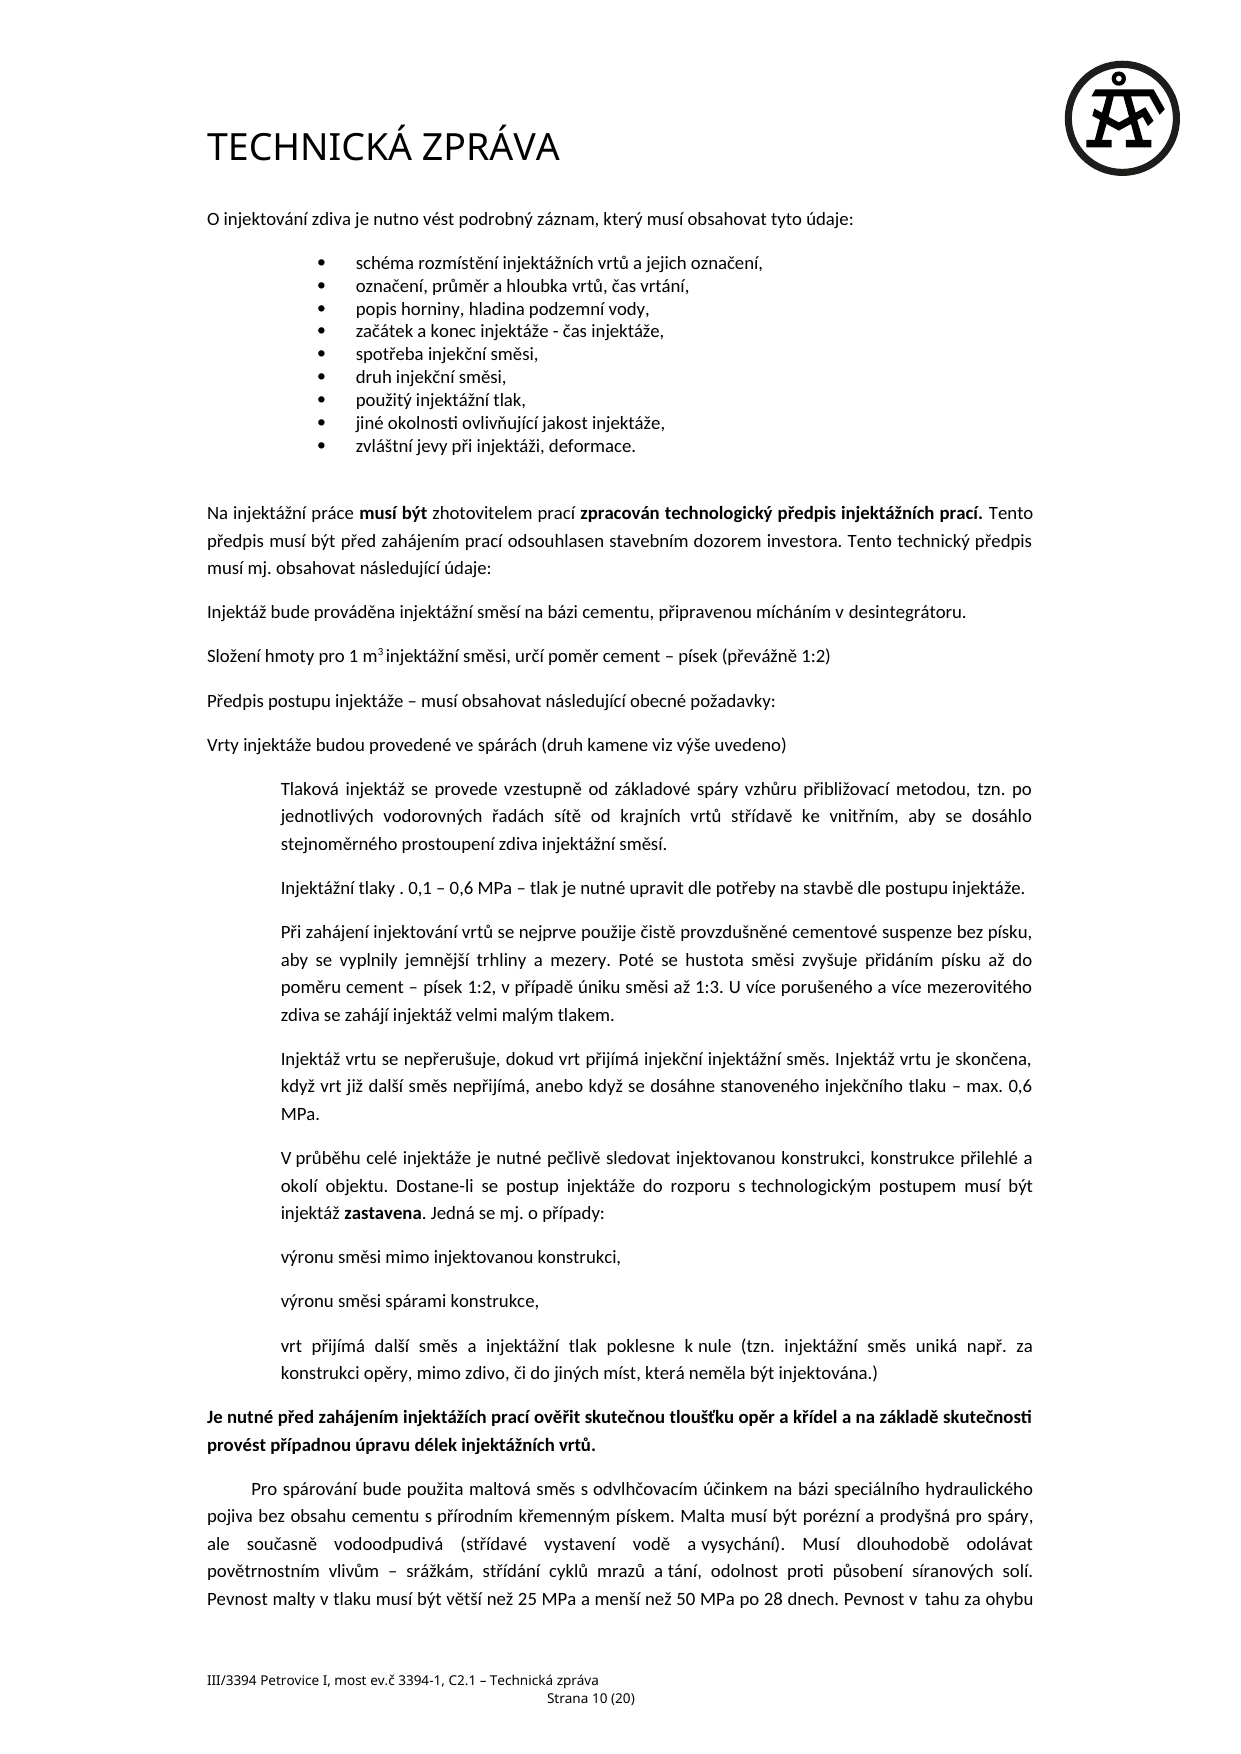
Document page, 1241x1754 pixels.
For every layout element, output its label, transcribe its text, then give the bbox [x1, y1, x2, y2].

text výronu směsi mimo injektovanou konstrukci, [281, 1246, 1033, 1268]
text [207, 1477, 1033, 1610]
list popis horniny, hladina podzemní vody, [318, 297, 1033, 320]
text Injektáž vrtu se nepřerušuje, dokud vrt přijímá injekční injektážní směs. Injektáž vrtu je skončena, když vrt již další směs nepřijímá, anebo když se dosáhne stanoveného injekčního tlaku – max. 0,6 MPa. [281, 1047, 1033, 1125]
list schéma rozmístění injektážních vrtů a jejich označení, [318, 251, 1033, 274]
list zvláštní jevy při injektáži, deformace. [318, 434, 1033, 457]
text Složení hmoty pro 1 m3 injektážní směsi, určí poměr cement – písek (převážně 1:2) [207, 645, 1033, 668]
list označení, průměr a hloubka vrtů, čas vrtání, [318, 274, 1033, 297]
text vrt přijímá další směs a injektážní tlak poklesne k nule (tzn. injektážní směs uniká např. za konstrukci opěry, mimo zdivo, či do jiných míst, která neměla být injektována.) [281, 1334, 1033, 1384]
text V průběhu celé injektáže je nutné pečlivě sledovat injektovanou konstrukci, konstrukce přilehlé a okolí objektu. Dostane-li se postup injektáže do rozporu s technologickým postupem musí být injektáž zastavena. Jedná se mj. o případy: [281, 1146, 1033, 1224]
text O injektování zdiva je nutno vést podrobný záznam, který musí obsahovat tyto údaje: [207, 207, 1033, 230]
text výronu směsi spárami konstrukce, [281, 1290, 1033, 1313]
text Injektáž bude prováděna injektážní směsí na bázi cementu, připravenou mícháním v desintegrátoru. [207, 601, 1033, 623]
text Na injektážní práce musí být zhotovitelem prací zpracován technologický předpis injektážních prací. Tento předpis musí být před zahájením prací odsouhlasen stavebním dozorem investora. Tento technický předpis musí mj. obsahovat následující údaje: [207, 501, 1033, 579]
list spotřeba injekční směsi, [318, 343, 1033, 366]
list druh injekční směsi, [318, 366, 1033, 388]
list použitý injektážní tlak, [318, 388, 1033, 411]
list začátek a konec injektáže - čas injektáže, [318, 320, 1033, 343]
text Tlaková injektáž se provede vzestupně od základové spáry vzhůru přibližovací metodou, tzn. po jednotlivých vodorovných řadách sítě od krajních vrtů střídavě ke vnitřním, aby se dosáhlo stejnoměrného prostoupení zdiva injektážní směsí. [281, 777, 1033, 855]
text Při zahájení injektování vrtů se nejprve použije čistě provzdušněné cementové suspenze bez písku, aby se vyplnily jemnější trhliny a mezery. Poté se hustota směsi zvyšuje přidáním písku až do poměru cement – písek 1:2, v případě úniku směsi až 1:3. U více porušeného a více mezerovitého zdiva se zahájí injektáž velmi malým tlakem. [281, 921, 1033, 1026]
list jiné okolnosti ovlivňující jakost injektáže, [318, 411, 1033, 434]
text Předpis postupu injektáže – musí obsahovat následující obecné požadavky: [207, 689, 1033, 712]
text Je nutné před zahájením injektážích prací ověřit skutečnou tloušťku opěr a křídel a na základě skutečnosti provést případnou úpravu délek injektážních vrtů. [207, 1406, 1033, 1456]
text Injektážní tlaky . 0,1 – 0,6 MPa – tlak je nutné upravit dle potřeby na stavbě dle postupu injektáže. [281, 876, 1033, 899]
text Vrty injektáže budou provedené ve spárách (druh kamene viz výše uvedeno) [207, 733, 1033, 756]
